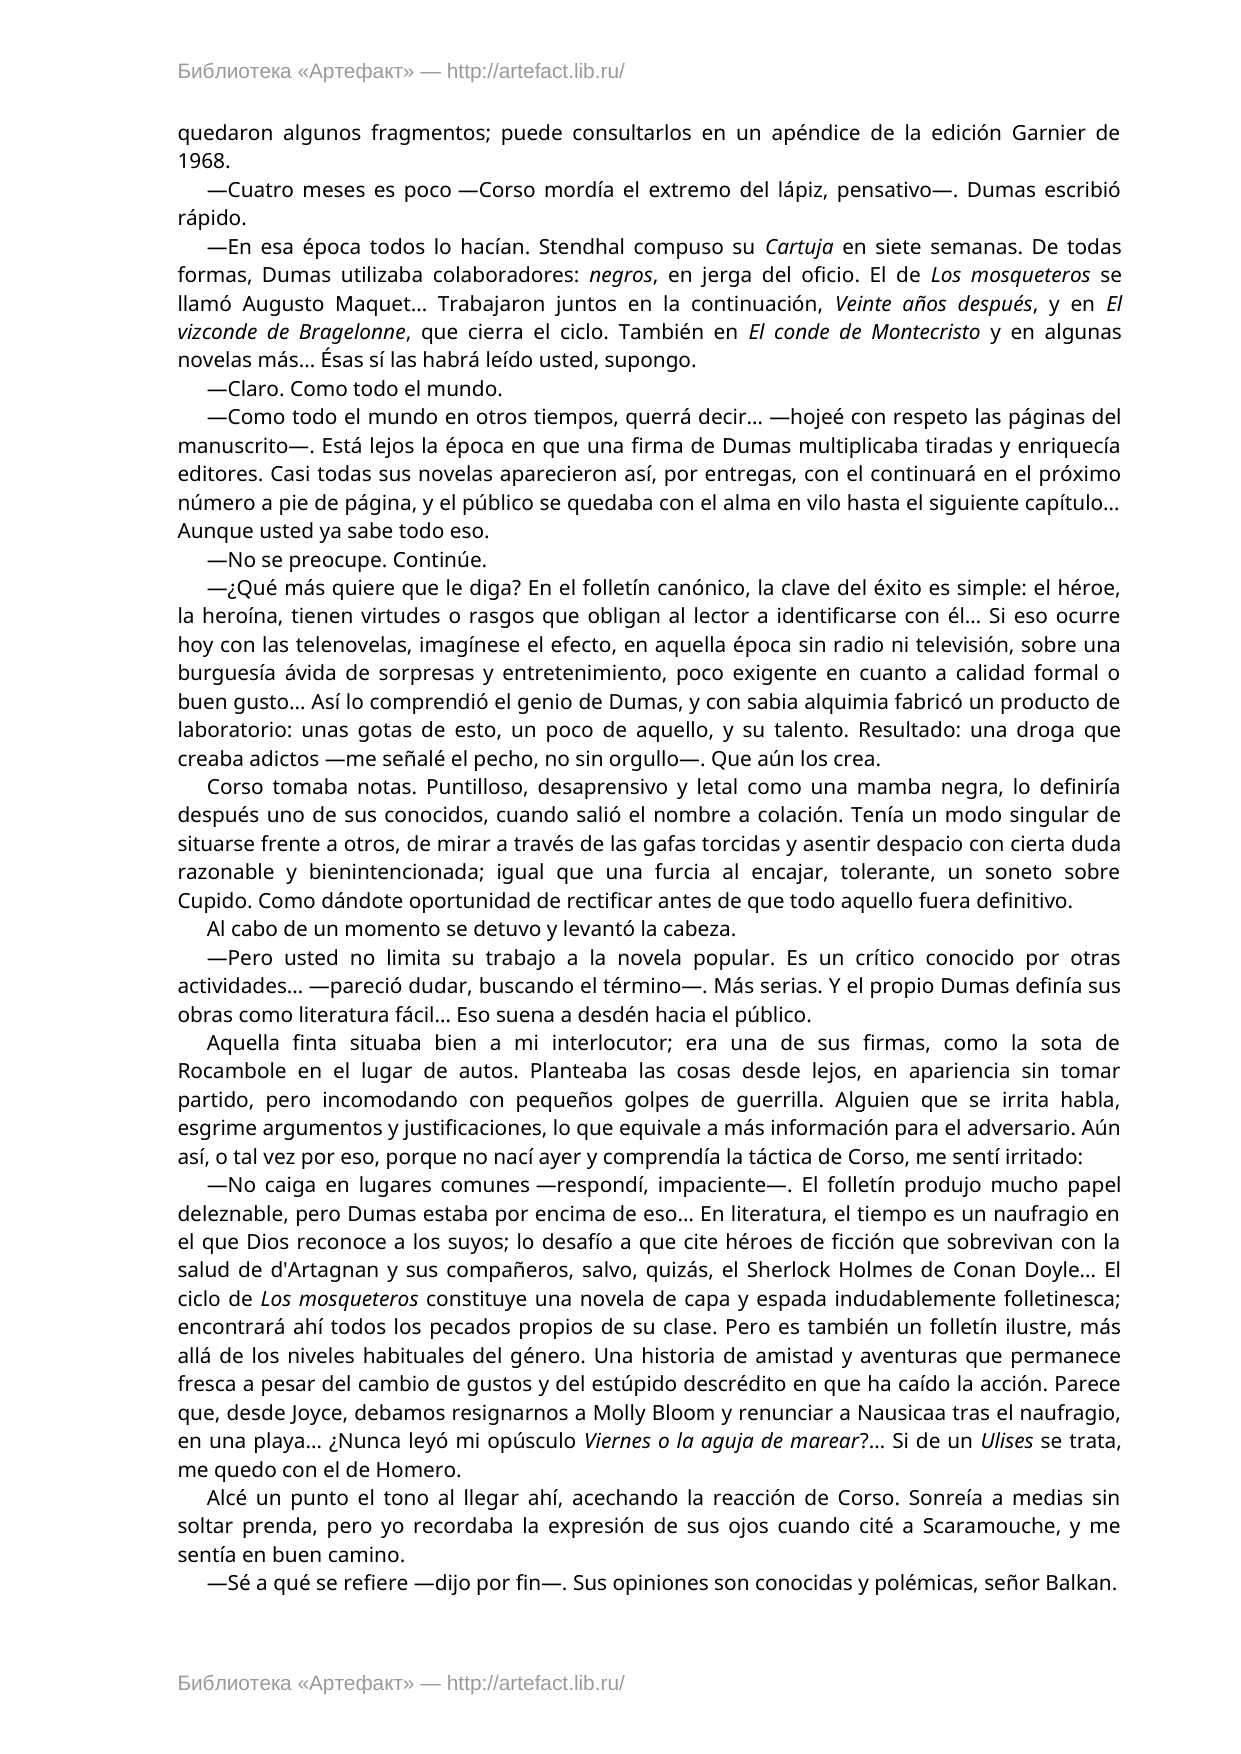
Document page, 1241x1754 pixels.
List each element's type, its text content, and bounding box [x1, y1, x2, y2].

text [177, 118, 1122, 175]
text Al cabo de un momento se detuvo y levantó la cabeza. [177, 914, 1122, 943]
text —¿Qué más quiere que le diga? En el folletín canónico, la clave del éxito es simple: el héroe, la heroína, tienen virtudes o rasgos que obligan al lector a identificarse con él… Si eso ocurre hoy con las telenovelas, imagínese el efecto, en aquella época sin radio ni televisión, sobre una burguesía ávida de sorpresas y entretenimiento, poco exigente en cuanto a calidad formal o buen gusto… Así lo comprendió el genio de Dumas, y con sabia alquimia fabricó un producto de laboratorio: unas gotas de esto, un poco de aquello, y su talento. Resultado: una droga que creaba adictos —me señalé el pecho, no sin orgullo—. Que aún los crea. [177, 573, 1122, 772]
text Corso tomaba notas. Puntilloso, desaprensivo y letal como una mamba negra, lo definiría después uno de sus conocidos, cuando salió el nombre a colación. Tenía un modo singular de situarse frente a otros, de mirar a través de las gafas torcidas y asentir despacio con cierta duda razonable y bienintencionada; igual que una furcia al encajar, tolerante, un soneto sobre Cupido. Como dándote oportunidad de rectificar antes de que todo aquello fuera definitivo. [177, 772, 1122, 914]
text Alcé un punto el tono al llegar ahí, acechando la reacción de Corso. Sonreía a medias sin soltar prenda, pero yo recordaba la expresión de sus ojos cuando cité a Scaramouche, y me sentía en buen camino. [177, 1483, 1122, 1568]
text —Cuatro meses es poco —Corso mordía el extremo del lápiz, pensativo—. Dumas escribió rápido. [177, 175, 1122, 232]
text —No se preocupe. Continúe. [177, 545, 1122, 573]
text —Pero usted no limita su trabajo a la novela popular. Es un crítico conocido por otras actividades… —pareció dudar, buscando el término—. Más serias. Y el propio Dumas definía sus obras como literatura fácil… Eso suena a desdén hacia el público. [177, 943, 1122, 1028]
text —En esa época todos lo hacían. Stendhal compuso su Cartuja en siete semanas. De todas formas, Dumas utilizaba colaboradores: negros, en jerga del oficio. El de Los mosqueteros se llamó Augusto Maquet… Trabajaron juntos en la continuación, Veinte años después, y en El vizconde de Bragelonne, que cierra el ciclo. También en El conde de Montecristo y en algunas novelas más… Ésas sí las habrá leído usted, supongo. [177, 232, 1122, 374]
text Aquella finta situaba bien a mi interlocutor; era una de sus firmas, como la sota de Rocambole en el lugar de autos. Planteaba las cosas desde lejos, en apariencia sin tomar partido, pero incomodando con pequeños golpes de guerrilla. Alguien que se irrita habla, esgrime argumentos y justificaciones, lo que equivale a más información para el adversario. Aún así, o tal vez por eso, porque no nací ayer y comprendía la táctica de Corso, me sentí irritado: [177, 1028, 1122, 1170]
text —Sé a qué se refiere —dijo por fin—. Sus opiniones son conocidas y polémicas, señor Balkan. [177, 1568, 1122, 1597]
text —Como todo el mundo en otros tiempos, querrá decir… —hojeé con respeto las páginas del manuscrito—. Está lejos la época en que una firma de Dumas multiplicaba tiradas y enriquecía editores. Casi todas sus novelas aparecieron así, por entregas, con el continuará en el próximo número a pie de página, y el público se quedaba con el alma en vilo hasta el siguiente capítulo… Aunque usted ya sabe todo eso. [177, 402, 1122, 545]
text —No caiga en lugares comunes —respondí, impaciente—. El folletín produjo mucho papel deleznable, pero Dumas estaba por encima de eso… En literatura, el tiempo es un naufragio en el que Dios reconoce a los suyos; lo desafío a que cite héroes de ficción que sobrevivan con la salud de d'Artagnan y sus compañeros, salvo, quizás, el Sherlock Holmes de Conan Doyle… El ciclo de Los mosqueteros constituye una novela de capa y espada indudablemente folletinesca; encontrará ahí todos los pecados propios de su clase. Pero es también un folletín ilustre, más allá de los niveles habituales del género. Una historia de amistad y aventuras que permanece fresca a pesar del cambio de gustos y del estúpido descrédito en que ha caído la acción. Parece que, desde Joyce, debamos resignarnos a Molly Bloom y renunciar a Nausicaa tras el naufragio, en una playa… ¿Nunca leyó mi opúsculo Viernes o la aguja de marear?… Si de un Ulises se trata, me quedo con el de Homero. [177, 1170, 1122, 1483]
text —Claro. Como todo el mundo. [177, 374, 1122, 402]
